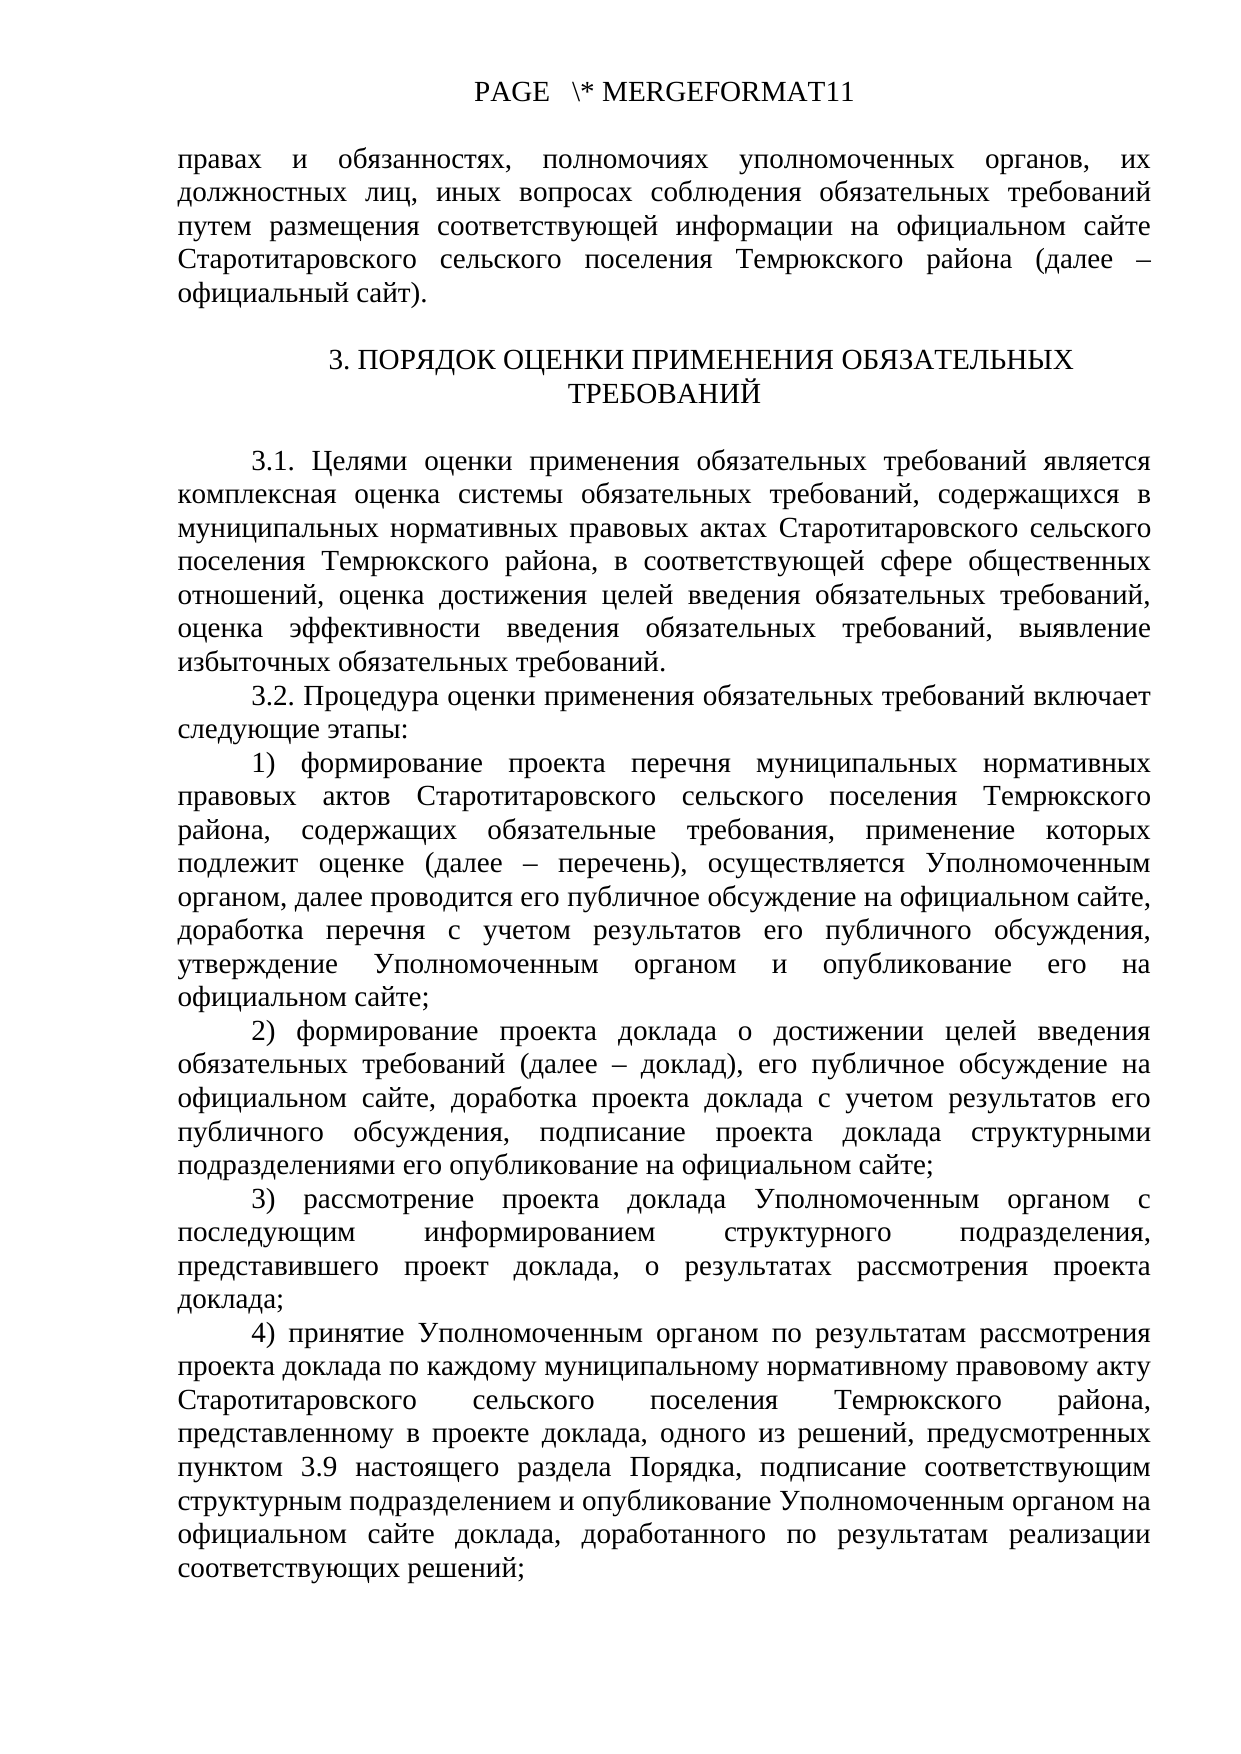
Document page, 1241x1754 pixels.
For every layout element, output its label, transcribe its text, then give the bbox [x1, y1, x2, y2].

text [177, 141, 1152, 309]
text 3.2. Процедура оценки применения обязательных требований включает следующие этапы: [177, 678, 1152, 745]
text 3.1. Целями оценки применения обязательных требований является комплексная оценка системы обязательных требований, содержащихся в муниципальных нормативных правовых актах Старотитаровского сельского поселения Темрюкского района, в соответствующей сфере общественных отношений, оценка достижения целей введения обязательных требований, оценка эффективности введения обязательных требований, выявление избыточных обязательных требований. [177, 443, 1152, 678]
text 3. ПОРЯДОК ОЦЕНКИ ПРИМЕНЕНИЯ ОБЯЗАТЕЛЬНЫХ ТРЕБОВАНИЙ [177, 342, 1152, 409]
text 3) рассмотрение проекта доклада Уполномоченным органом с последующим информированием структурного подразделения, представившего проект доклада, о результатах рассмотрения проекта доклада; [177, 1181, 1152, 1315]
text 2) формирование проекта доклада о достижении целей введения обязательных требований (далее – доклад), его публичное обсуждение на официальном сайте, доработка проекта доклада с учетом результатов его публичного обсуждения, подписание проекта доклада структурными подразделениями его опубликование на официальном сайте; [177, 1013, 1152, 1181]
text 1) формирование проекта перечня муниципальных нормативных правовых актов Старотитаровского сельского поселения Темрюкского района, содержащих обязательные требования, применение которых подлежит оценке (далее – перечень), осуществляется Уполномоченным органом, далее проводится его публичное обсуждение на официальном сайте, доработка перечня с учетом результатов его публичного обсуждения, утверждение Уполномоченным органом и опубликование его на официальном сайте; [177, 745, 1152, 1013]
text 4) принятие Уполномоченным органом по результатам рассмотрения проекта доклада по каждому муниципальному нормативному правовому акту Старотитаровского сельского поселения Темрюкского района, представленному в проекте доклада, одного из решений, предусмотренных пунктом 3.9 настоящего раздела Порядка, подписание соответствующим структурным подразделением и опубликование Уполномоченным органом на официальном сайте доклада, доработанного по результатам реализации соответствующих решений; [177, 1315, 1152, 1583]
